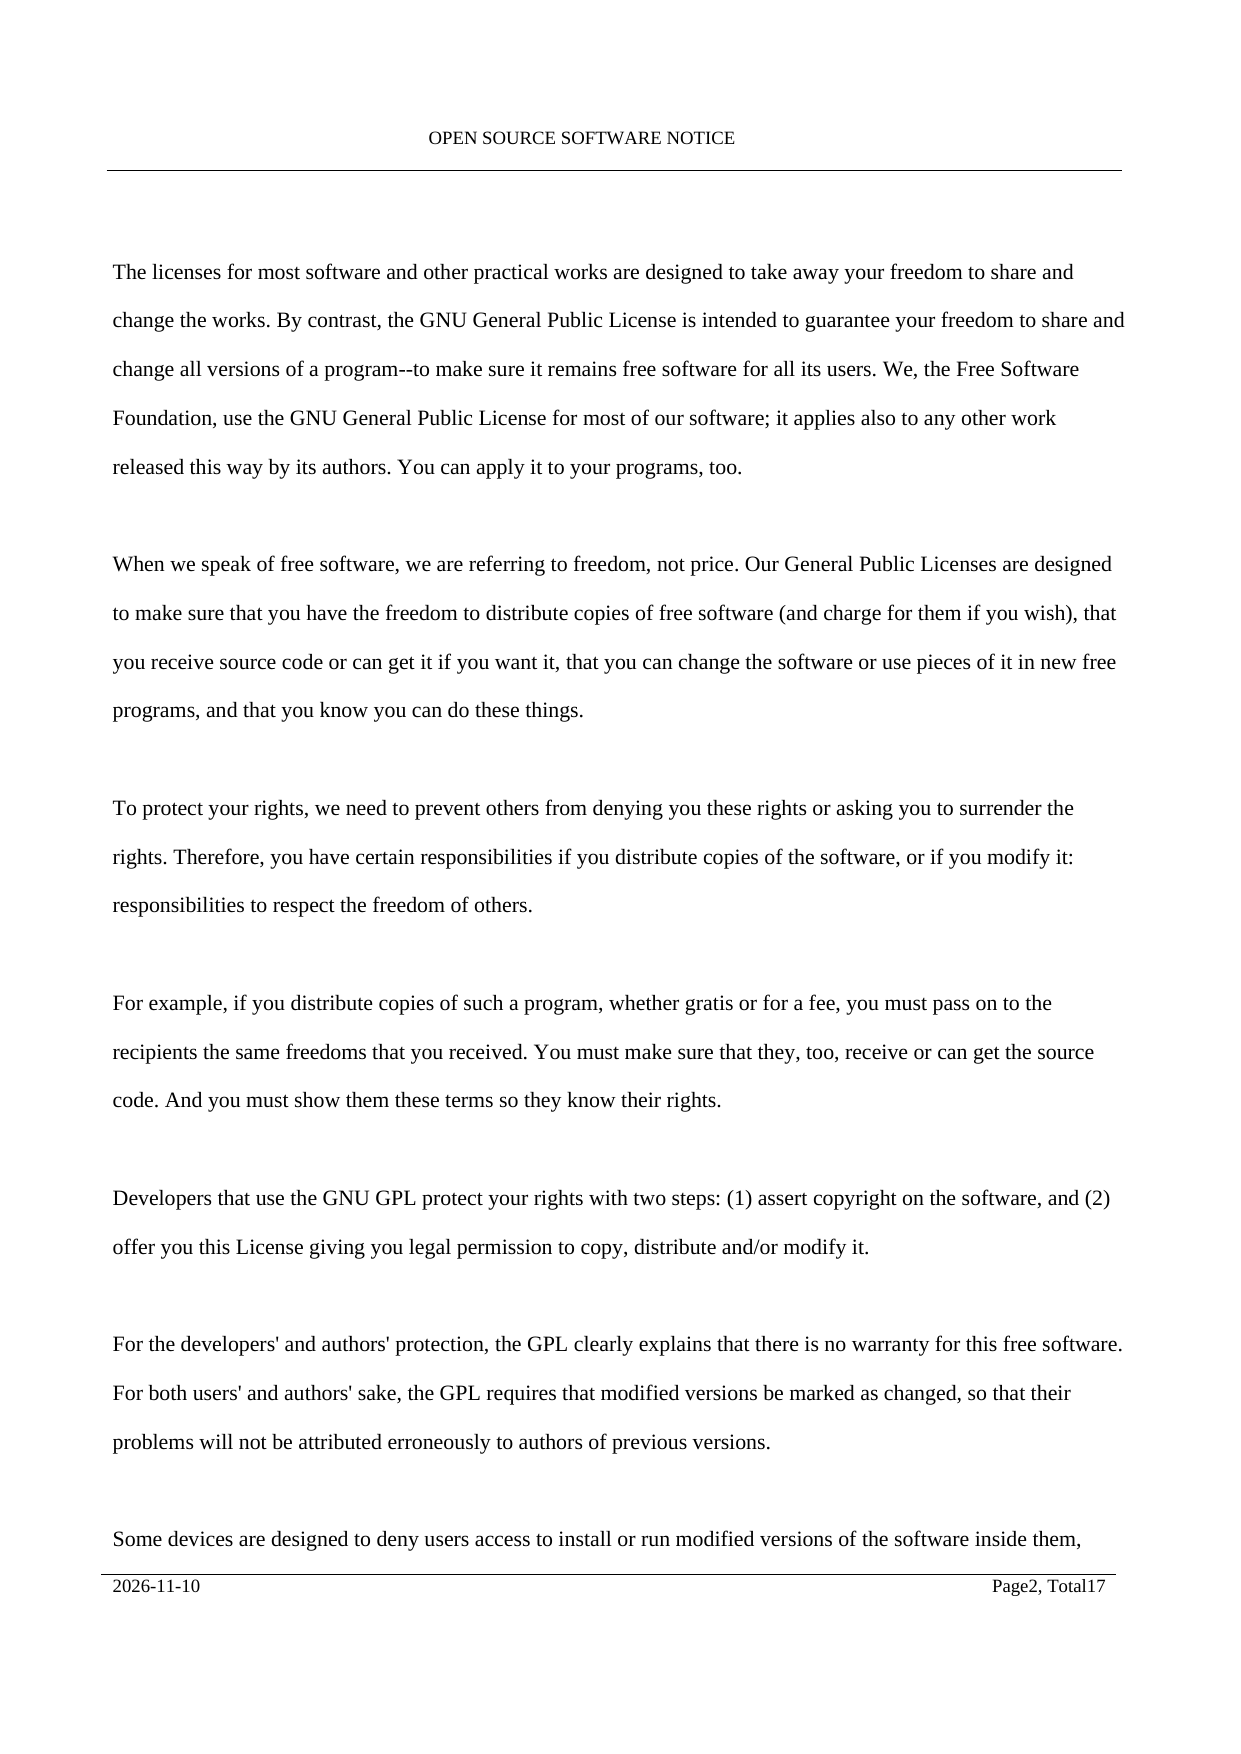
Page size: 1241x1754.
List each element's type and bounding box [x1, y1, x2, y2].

text [112, 206, 1128, 1555]
